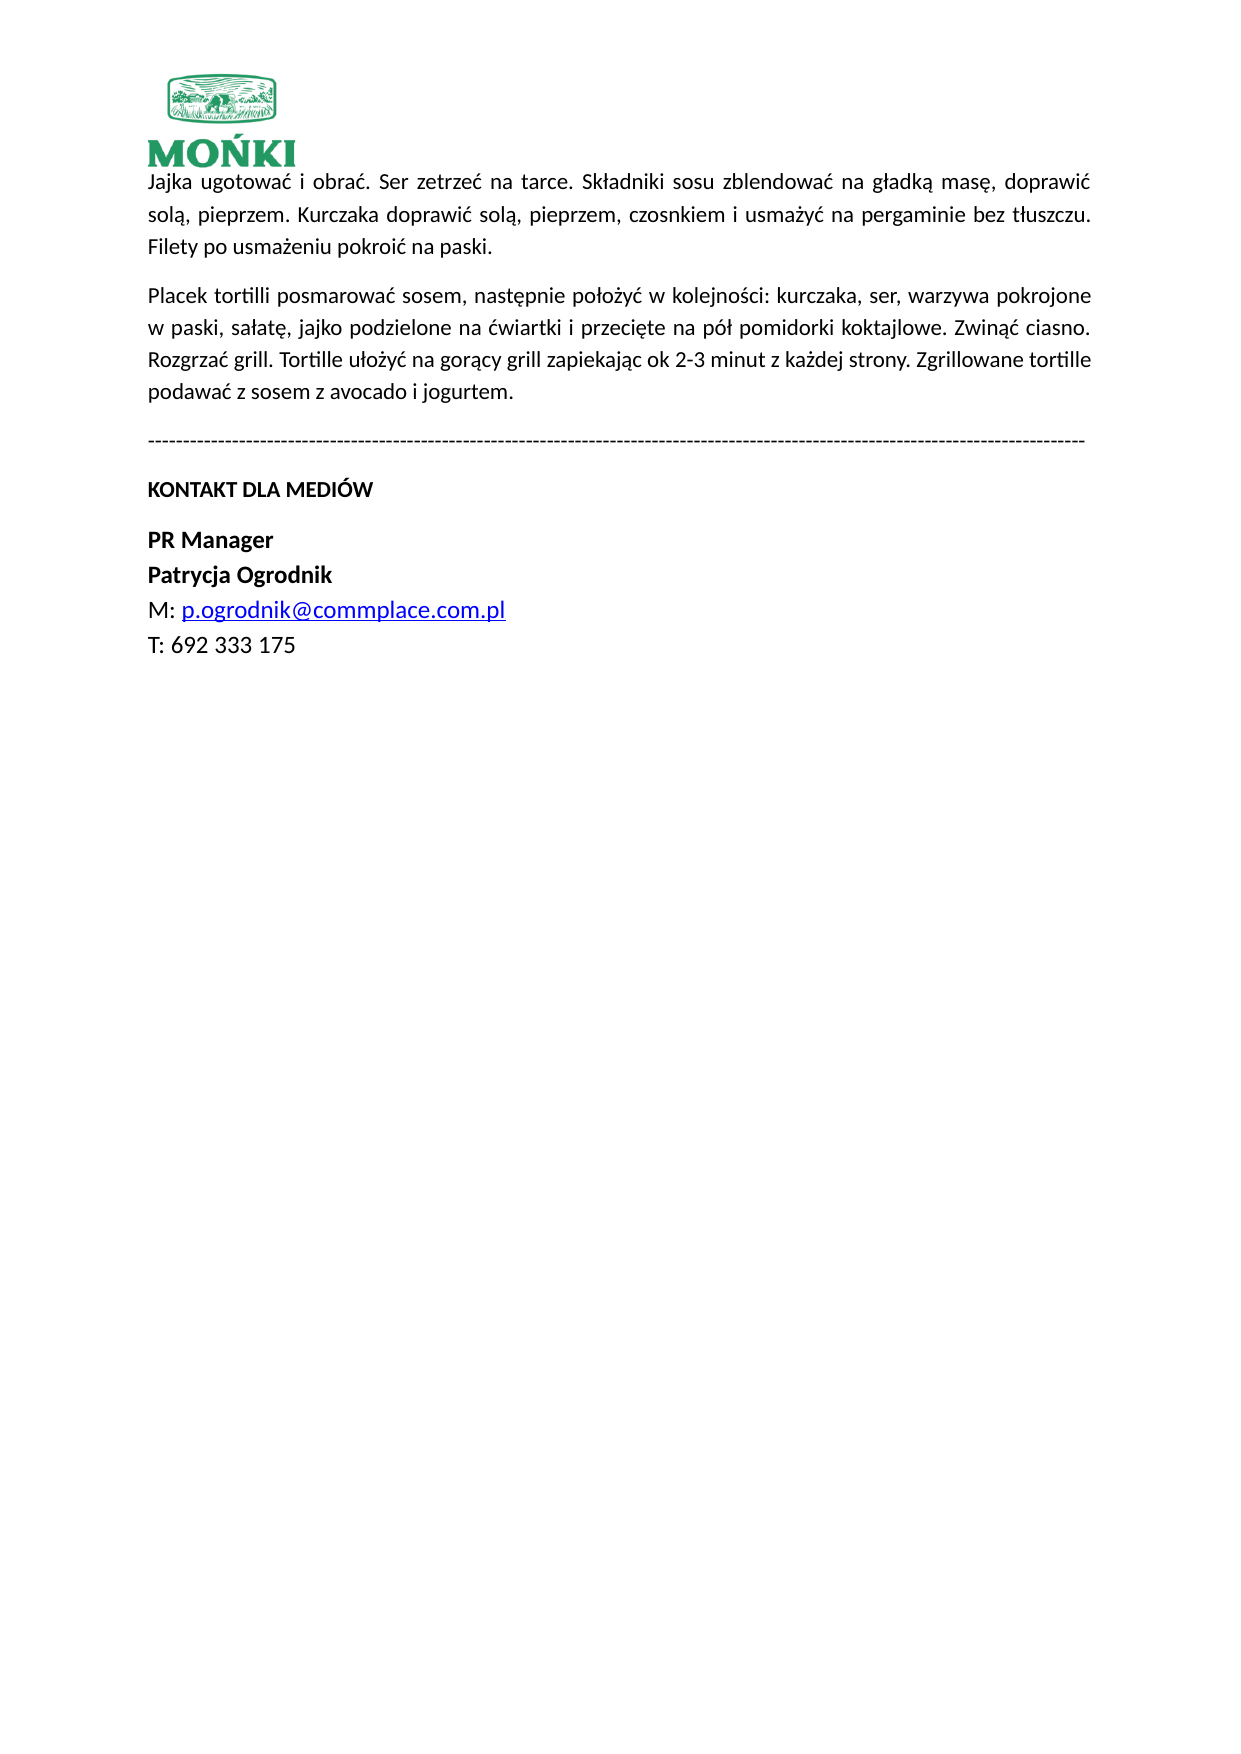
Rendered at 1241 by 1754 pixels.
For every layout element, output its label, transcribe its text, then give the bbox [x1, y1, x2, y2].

text T: 692 333 175 [148, 629, 1093, 659]
picture [147, 73, 296, 168]
text Placek tortilli posmarować sosem, następnie położyć w kolejności: kurczaka, ser, warzywa pokrojone w paski, sałatę, jajko podzielone na ćwiartki i przecięte na pół pomidorki koktajlowe. Zwinąć ciasno. Rozgrzać grill. Tortille ułożyć na gorący grill zapiekając ok 2-3 minut z każdej strony. Zgrillowane tortille podawać z sosem z avocado i jogurtem. [148, 281, 1093, 405]
text -------------------------------------------------------------------------------------------------------------------------------------- [148, 426, 1093, 454]
text M: p.ogrodnik@commplace.com.pl [148, 594, 1093, 624]
text Jajka ugotować i obrać. Ser zetrzeć na tarce. Składniki sosu zblendować na gładką masę, doprawić solą, pieprzem. Kurczaka doprawić solą, pieprzem, czosnkiem i usmażyć na pergaminie bez tłuszczu. Filety po usmażeniu pokroić na paski. [148, 167, 1093, 260]
text Patrycja Ogrodnik [148, 559, 1093, 589]
text PR Manager [148, 524, 1093, 554]
text KONTAKT DLA MEDIÓW [148, 475, 1093, 503]
